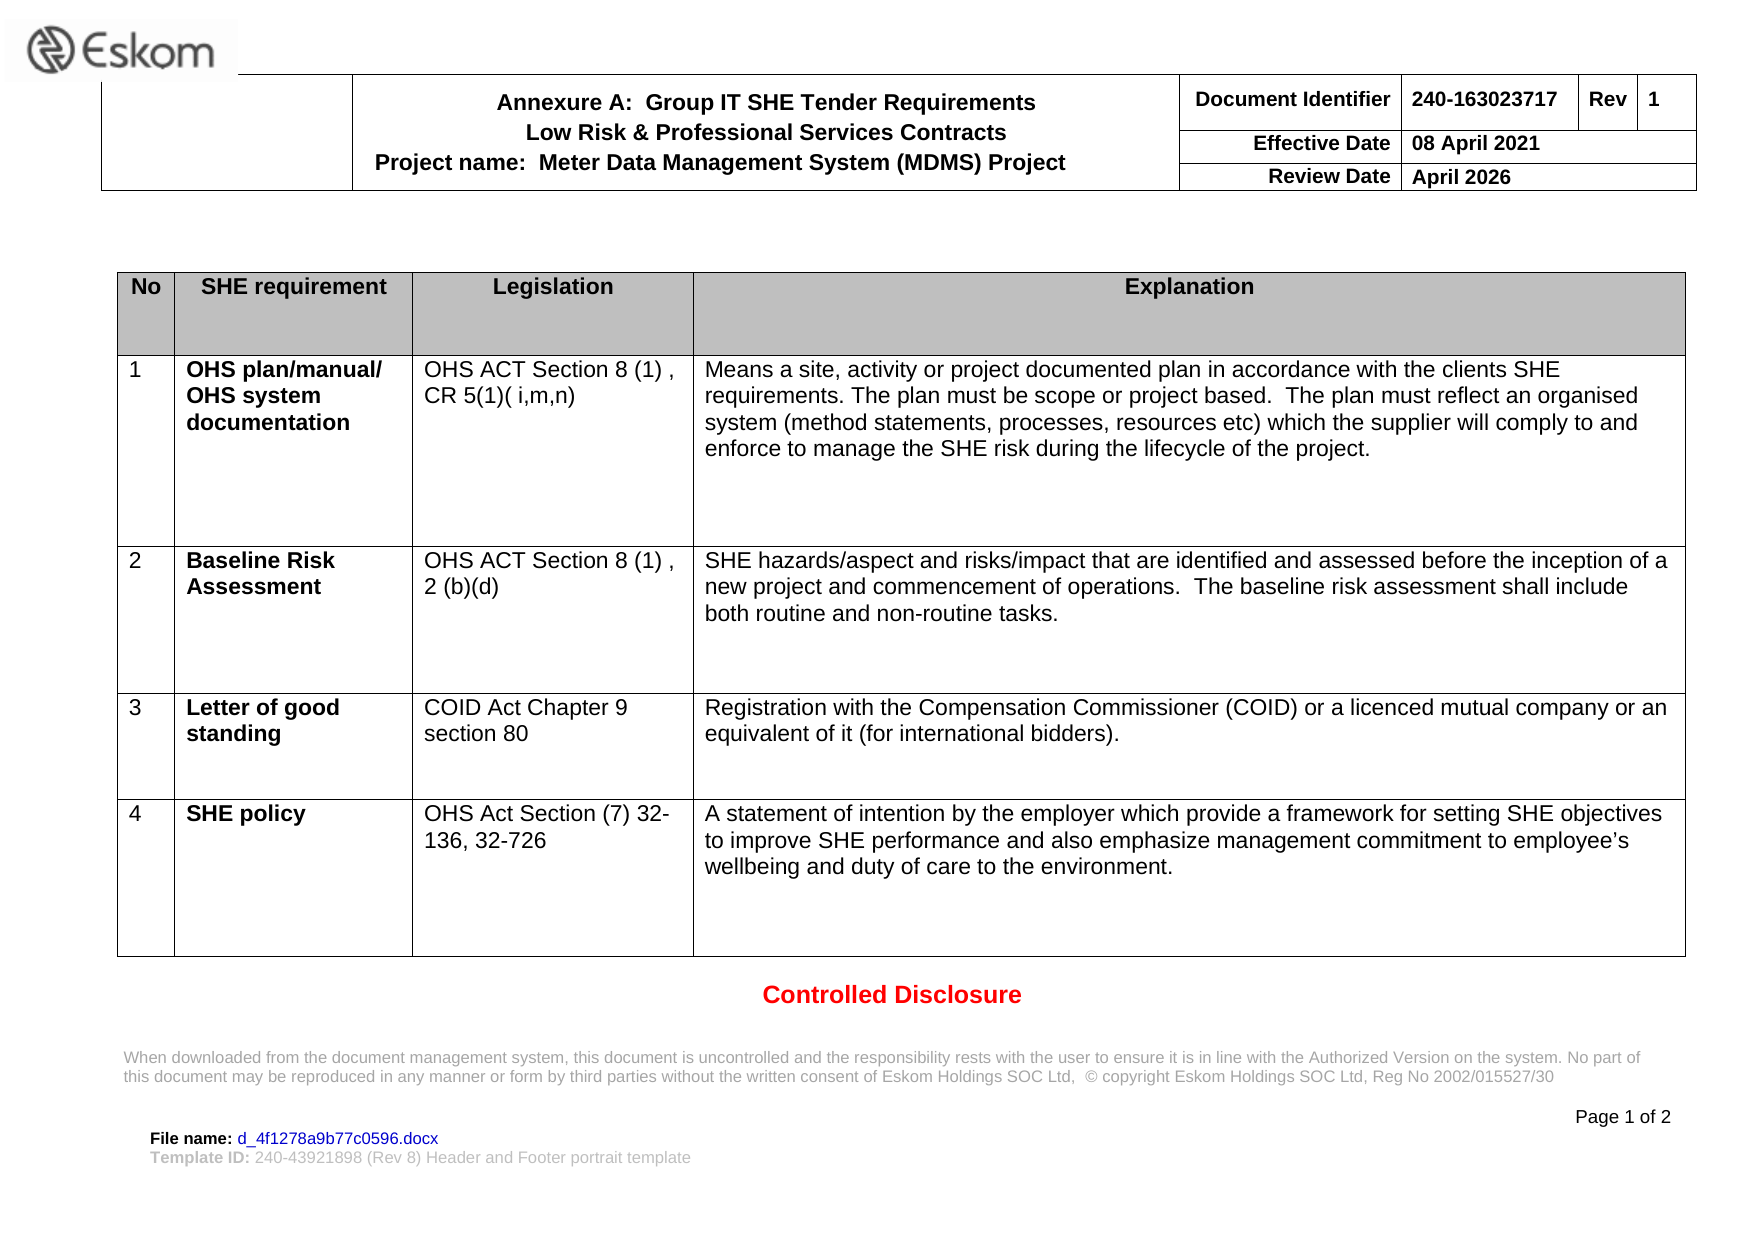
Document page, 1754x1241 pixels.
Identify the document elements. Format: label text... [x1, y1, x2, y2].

table_cell Means a site, activity or project documented plan in accordance with the clients SHE requirements. The plan must be scope or project based. The plan must reflect an organised system (method statements, processes, resources etc) which the supplier will comply to and enforce to manage the SHE risk during the lifecycle of the project. [694, 356, 1685, 546]
table_cell A statement of intention by the employer which provide a framework for setting SHE objectives to improve SHE performance and also emphasize management commitment to employee’s wellbeing and duty of care to the environment. [694, 800, 1685, 956]
table_cell OHS ACT Section 8 (1) , 2 (b)(d) [413, 547, 693, 693]
table_cell Registration with the Compensation Commissioner (COID) or a licenced mutual company or an equivalent of it (for international bidders). [694, 694, 1685, 799]
table_cell Baseline Risk Assessment [175, 547, 412, 693]
table_cell OHS plan/manual/ OHS system documentation [175, 356, 412, 546]
table_header Legislation [413, 273, 693, 355]
table_cell Letter of good standing [175, 694, 412, 799]
table_cell OHS Act Section (7) 32-136, 32-726 [413, 800, 693, 956]
table_cell SHE hazards/aspect and risks/impact that are identified and assessed before the inception of a new project and commencement of operations. The baseline risk assessment shall include both routine and non-routine tasks. [694, 547, 1685, 693]
table_cell 2 [118, 547, 174, 693]
table_cell 3 [118, 694, 174, 799]
table_cell COID Act Chapter 9 section 80 [413, 694, 693, 799]
table_header SHE requirement [175, 273, 412, 355]
table_header No [118, 273, 174, 355]
table_cell OHS ACT Section 8 (1) , CR 5(1)( i,m,n) [413, 356, 693, 546]
table_header Explanation [694, 273, 1685, 355]
table_cell 1 [118, 356, 174, 546]
table_cell 4 [118, 800, 174, 956]
table_cell SHE policy [175, 800, 412, 956]
